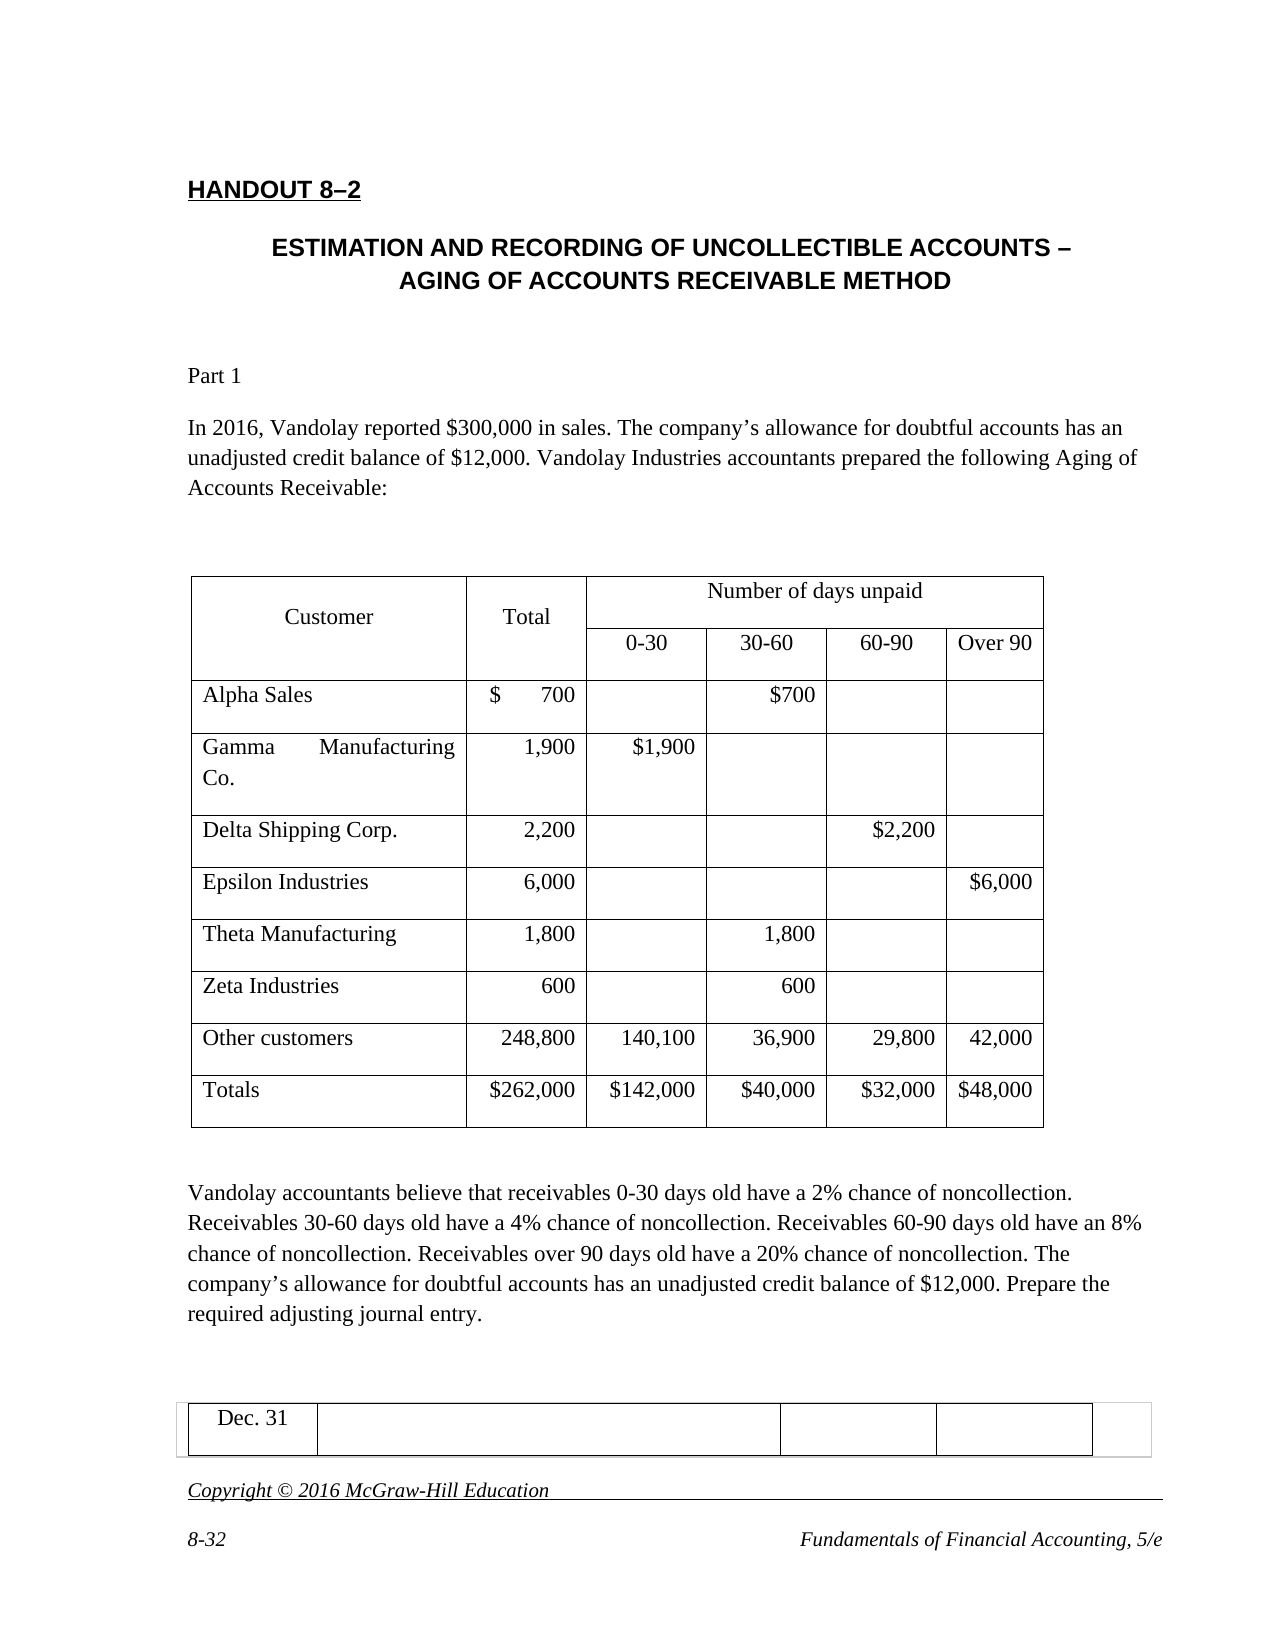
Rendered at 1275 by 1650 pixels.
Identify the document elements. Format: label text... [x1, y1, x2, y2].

table_header [1093, 1403, 1151, 1456]
table_header [177, 1403, 188, 1456]
table_cell 36,900 [707, 1024, 826, 1075]
table_cell 6,000 [467, 868, 586, 919]
table_cell [827, 920, 946, 971]
table_cell [947, 681, 1043, 732]
table_cell [707, 816, 826, 867]
table_cell [587, 972, 706, 1023]
table_cell $142,000 [587, 1076, 706, 1127]
table_cell 1,800 [707, 920, 826, 971]
table_cell $700 [707, 681, 826, 732]
table_cell $48,000 [947, 1076, 1043, 1127]
table_cell $40,000 [707, 1076, 826, 1127]
table_cell 1,900 [467, 734, 586, 815]
table_cell [587, 681, 706, 732]
table_cell [587, 920, 706, 971]
table_cell 1,800 [467, 920, 586, 971]
table_cell Gamma Manufacturing Co. [192, 734, 466, 815]
table_cell Epsilon Industries [192, 868, 466, 919]
table_cell 42,000 [947, 1024, 1043, 1075]
table_cell $32,000 [827, 1076, 946, 1127]
table_cell [827, 868, 946, 919]
table_cell Delta Shipping Corp. [192, 816, 466, 867]
table_cell 248,800 [467, 1024, 586, 1075]
table_cell 30-60 [707, 629, 826, 680]
table_header Customer [192, 577, 466, 680]
table_header [937, 1404, 1092, 1455]
subtitle ESTIMATION AND RECORDING OF UNCOLLECTIBLE ACCOUNTS – AGING OF ACCOUNTS RECEIVABLE METHOD [187, 233, 1162, 295]
text Part 1 [187, 363, 1162, 389]
table_cell [707, 868, 826, 919]
table_header [189, 1404, 317, 1455]
table_cell Alpha Sales [192, 681, 466, 732]
table_header Number of days unpaid [587, 577, 1043, 628]
table_cell 0-30 [587, 629, 706, 680]
table_cell 2,200 [467, 816, 586, 867]
table_cell 600 [467, 972, 586, 1023]
table_cell [587, 868, 706, 919]
table_cell 140,100 [587, 1024, 706, 1075]
table_cell Totals [192, 1076, 466, 1127]
table_cell $ 700 [467, 681, 586, 732]
table_cell $262,000 [467, 1076, 586, 1127]
table_cell [947, 972, 1043, 1023]
table_cell Over 90 [947, 629, 1043, 680]
table_header [318, 1404, 780, 1455]
table_cell [827, 972, 946, 1023]
table_cell Zeta Industries [192, 972, 466, 1023]
subtitle HANDOUT 8–2 [187, 175, 1162, 204]
table_cell 29,800 [827, 1024, 946, 1075]
table_cell [587, 816, 706, 867]
table_cell [707, 734, 826, 815]
table_cell [947, 920, 1043, 971]
text Vandolay accountants believe that receivables 0-30 days old have a 2% chance of noncollection. Receivables 30-60 days old have a 4% chance of noncollection. Receivables 60-90 days old have an 8% chance of noncollection. Receivables over 90 days old have a 20% chance of noncollection. The company’s allowance for doubtful accounts has an unadjusted credit balance of $12,000. Prepare the required adjusting journal entry. [187, 1179, 1162, 1326]
table_cell 600 [707, 972, 826, 1023]
table_cell [947, 734, 1043, 815]
table_cell $1,900 [587, 734, 706, 815]
table_header [781, 1404, 936, 1455]
table_cell $6,000 [947, 868, 1043, 919]
table_cell Other customers [192, 1024, 466, 1075]
table_cell Theta Manufacturing [192, 920, 466, 971]
table_cell 60-90 [827, 629, 946, 680]
table_cell [947, 816, 1043, 867]
table_header Total [467, 577, 586, 680]
text In 2016, Vandolay reported $300,000 in sales. The company’s allowance for doubtful accounts has an unadjusted credit balance of $12,000. Vandolay Industries accountants prepared the following Aging of Accounts Receivable: [187, 414, 1162, 500]
table_cell $2,200 [827, 816, 946, 867]
table_cell [827, 681, 946, 732]
table_cell [827, 734, 946, 815]
